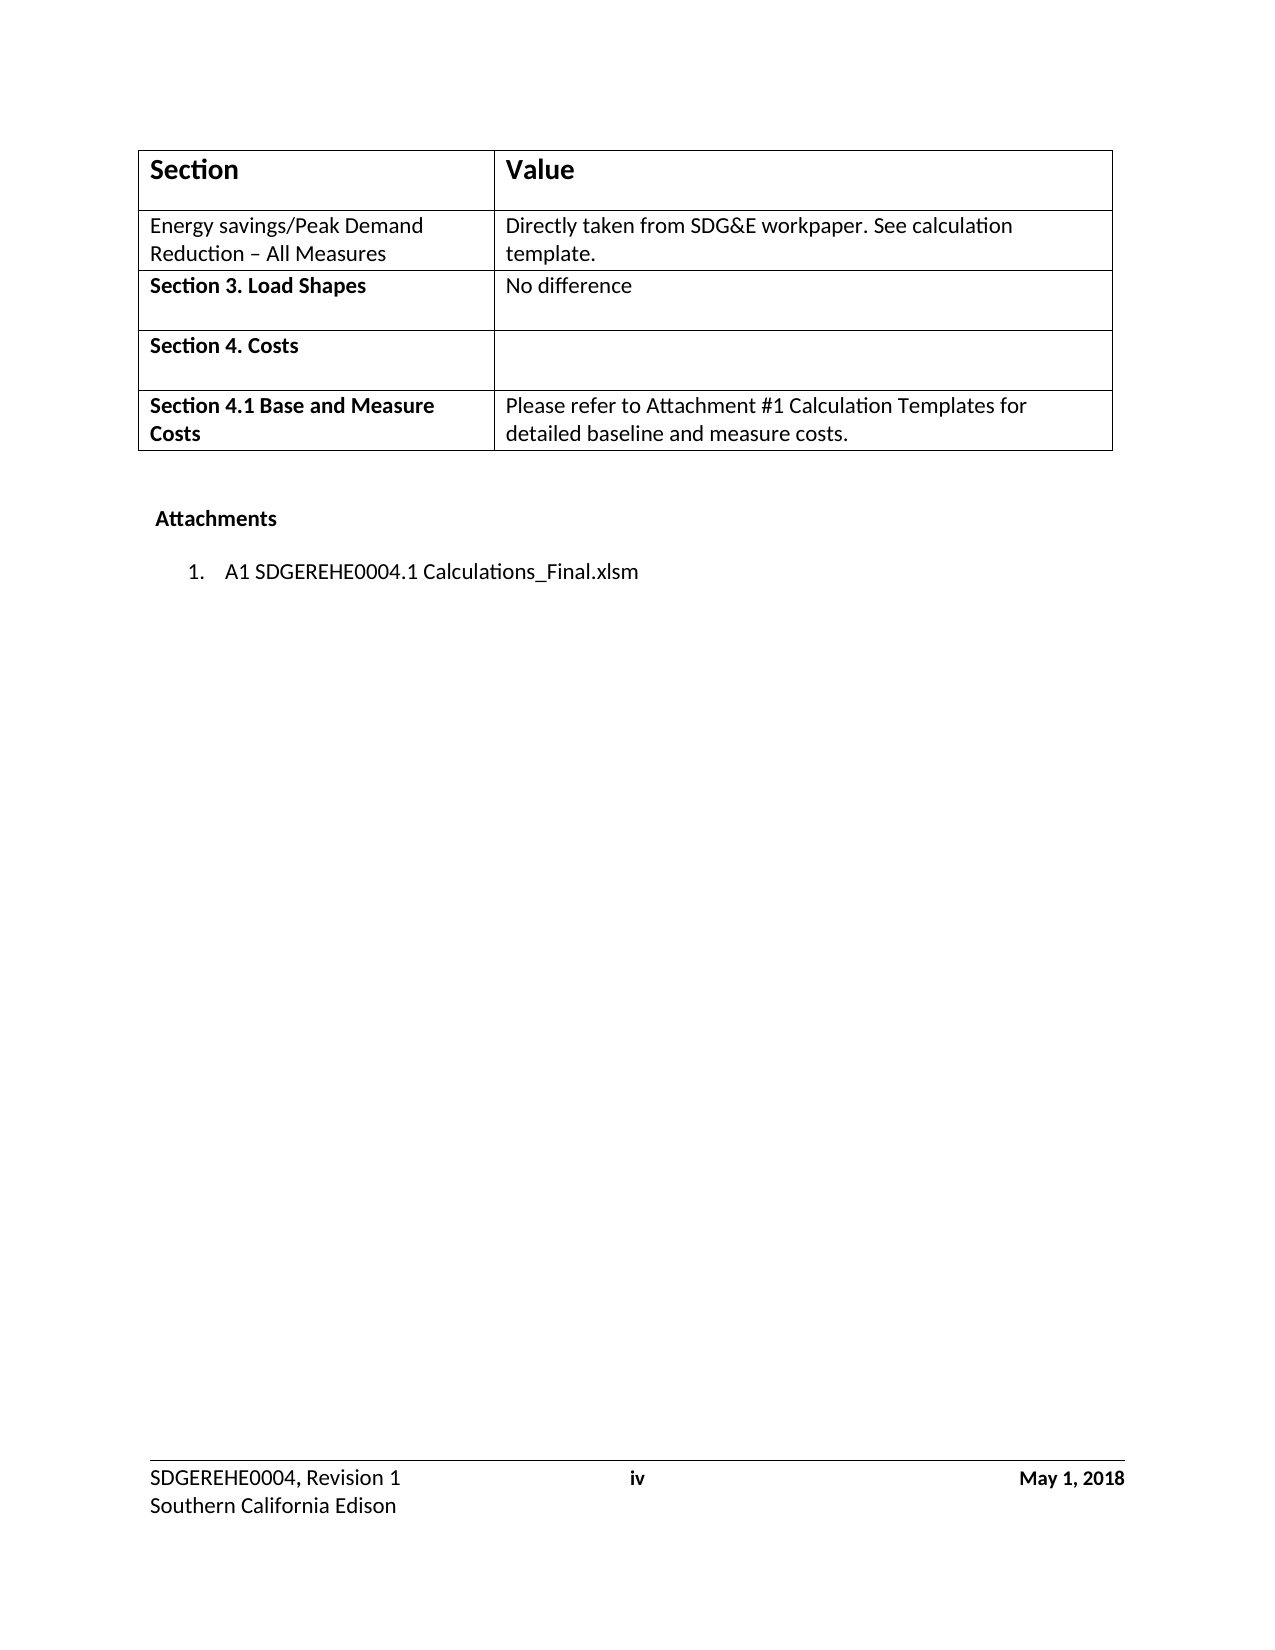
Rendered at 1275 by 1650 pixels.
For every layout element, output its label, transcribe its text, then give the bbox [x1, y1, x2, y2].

table_cell [495, 331, 1112, 390]
table_cell Section 3. Load Shapes [139, 271, 494, 330]
table_header Value [495, 151, 1112, 210]
table_cell Section 4.1 Base and Measure Costs [139, 391, 494, 450]
table_header Section [139, 151, 494, 210]
table_cell Section 4. Costs [139, 331, 494, 390]
table_cell No difference [495, 271, 1112, 330]
table_cell Directly taken from SDG&E workpaper. See calculation template. [495, 211, 1112, 270]
list A1 SDGEREHE0004.1 Calculations_Final.xlsm [187, 557, 1125, 585]
text Attachments [150, 504, 1125, 532]
table_cell Please refer to Attachment #1 Calculation Templates for detailed baseline and measure costs. [495, 391, 1112, 450]
table_cell Energy savings/Peak Demand Reduction – All Measures [139, 211, 494, 270]
